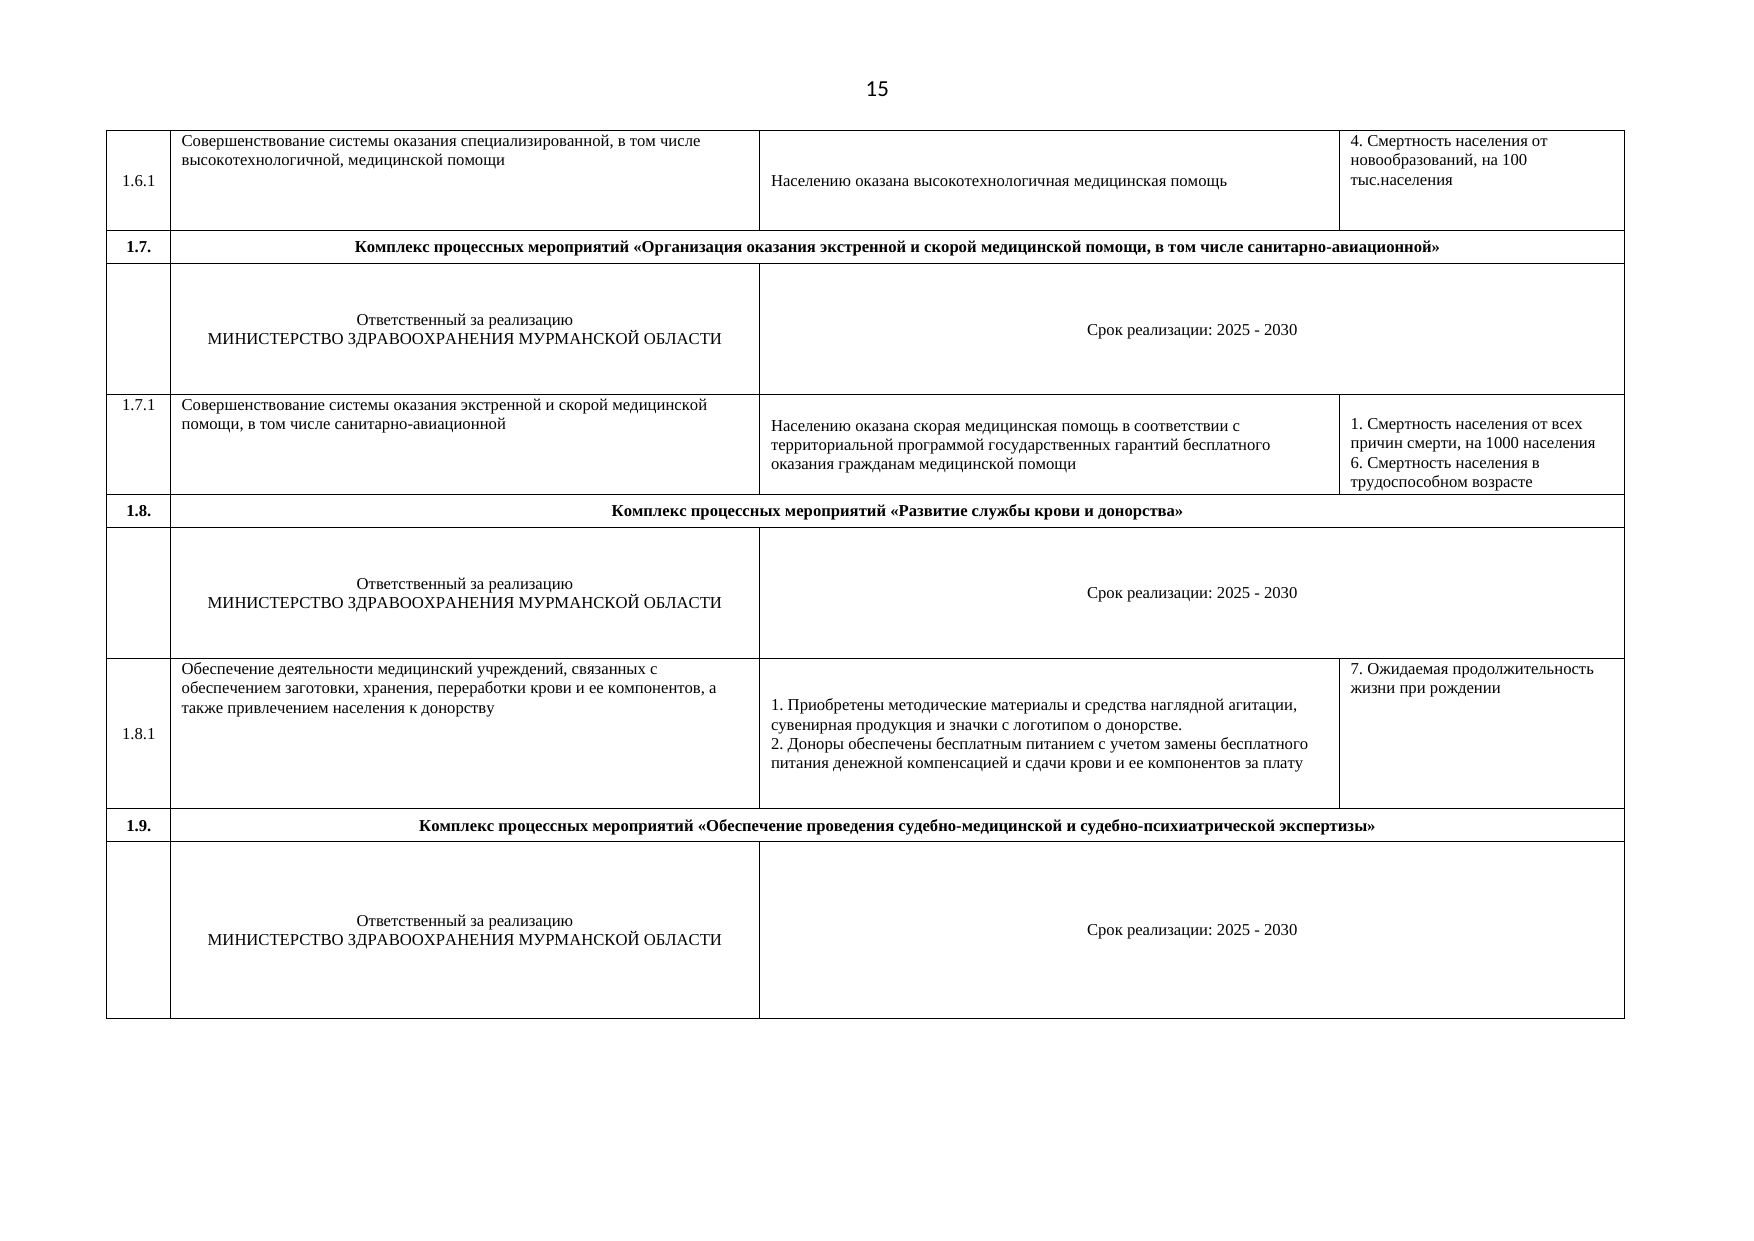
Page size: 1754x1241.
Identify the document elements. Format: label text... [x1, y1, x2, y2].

table_cell Населению оказана скорая медицинская помощь в соответствии с территориальной программой государственных гарантий бесплатного оказания гражданам медицинской помощи [760, 395, 1339, 494]
table_cell 1.6.1 [107, 131, 170, 230]
table_cell [107, 528, 170, 658]
table_cell 1. Смертность населения от всех причин смерти, на 1000 населения 6. Смертность населения в трудоспособном возрасте [1340, 395, 1624, 494]
table_cell Срок реализации: 2025 - 2030 [760, 528, 1624, 658]
table_cell Совершенствование системы оказания специализированной, в том числе высокотехнологичной, медицинской помощи [171, 131, 759, 230]
table_cell Комплекс процессных мероприятий «Развитие службы крови и донорства» [171, 495, 1624, 527]
table_cell 7. Ожидаемая продолжительность жизни при рождении [1340, 659, 1624, 808]
table_cell [107, 842, 170, 1017]
table_cell Срок реализации: 2025 - 2030 [760, 842, 1624, 1017]
table_cell Комплекс процессных мероприятий «Организация оказания экстренной и скорой медицинской помощи, в том числе санитарно-авиационной» [171, 231, 1624, 263]
table_cell Комплекс процессных мероприятий «Обеспечение проведения судебно-медицинской и судебно-психиатрической экспертизы» [171, 809, 1624, 841]
table_cell 1.8. [107, 495, 170, 527]
table_cell 4. Смертность населения от новообразований, на 100 тыс.населения [1340, 131, 1624, 230]
table_cell 1.7.1 [107, 395, 170, 494]
table_cell Ответственный за реализацию МИНИСТЕРСТВО ЗДРАВООХРАНЕНИЯ МУРМАНСКОЙ ОБЛАСТИ [171, 842, 759, 1017]
table_cell Населению оказана высокотехнологичная медицинская помощь [760, 131, 1339, 230]
table_cell [107, 264, 170, 394]
table_cell 1.9. [107, 809, 170, 841]
table_cell Совершенствование системы оказания экстренной и скорой медицинской помощи, в том числе санитарно-авиационной [171, 395, 759, 494]
table_cell Ответственный за реализацию МИНИСТЕРСТВО ЗДРАВООХРАНЕНИЯ МУРМАНСКОЙ ОБЛАСТИ [171, 264, 759, 394]
table_cell Обеспечение деятельности медицинский учреждений, связанных с обеспечением заготовки, хранения, переработки крови и ее компонентов, а также привлечением населения к донорству [171, 659, 759, 808]
table_cell 1.7. [107, 231, 170, 263]
table_cell Ответственный за реализацию МИНИСТЕРСТВО ЗДРАВООХРАНЕНИЯ МУРМАНСКОЙ ОБЛАСТИ [171, 528, 759, 658]
table_cell Срок реализации: 2025 - 2030 [760, 264, 1624, 394]
table_cell 1.8.1 [107, 659, 170, 808]
table_cell 1. Приобретены методические материалы и средства наглядной агитации, сувенирная продукция и значки с логотипом о донорстве. 2. Доноры обеспечены бесплатным питанием с учетом замены бесплатного питания денежной компенсацией и сдачи крови и ее компонентов за плату [760, 659, 1339, 808]
